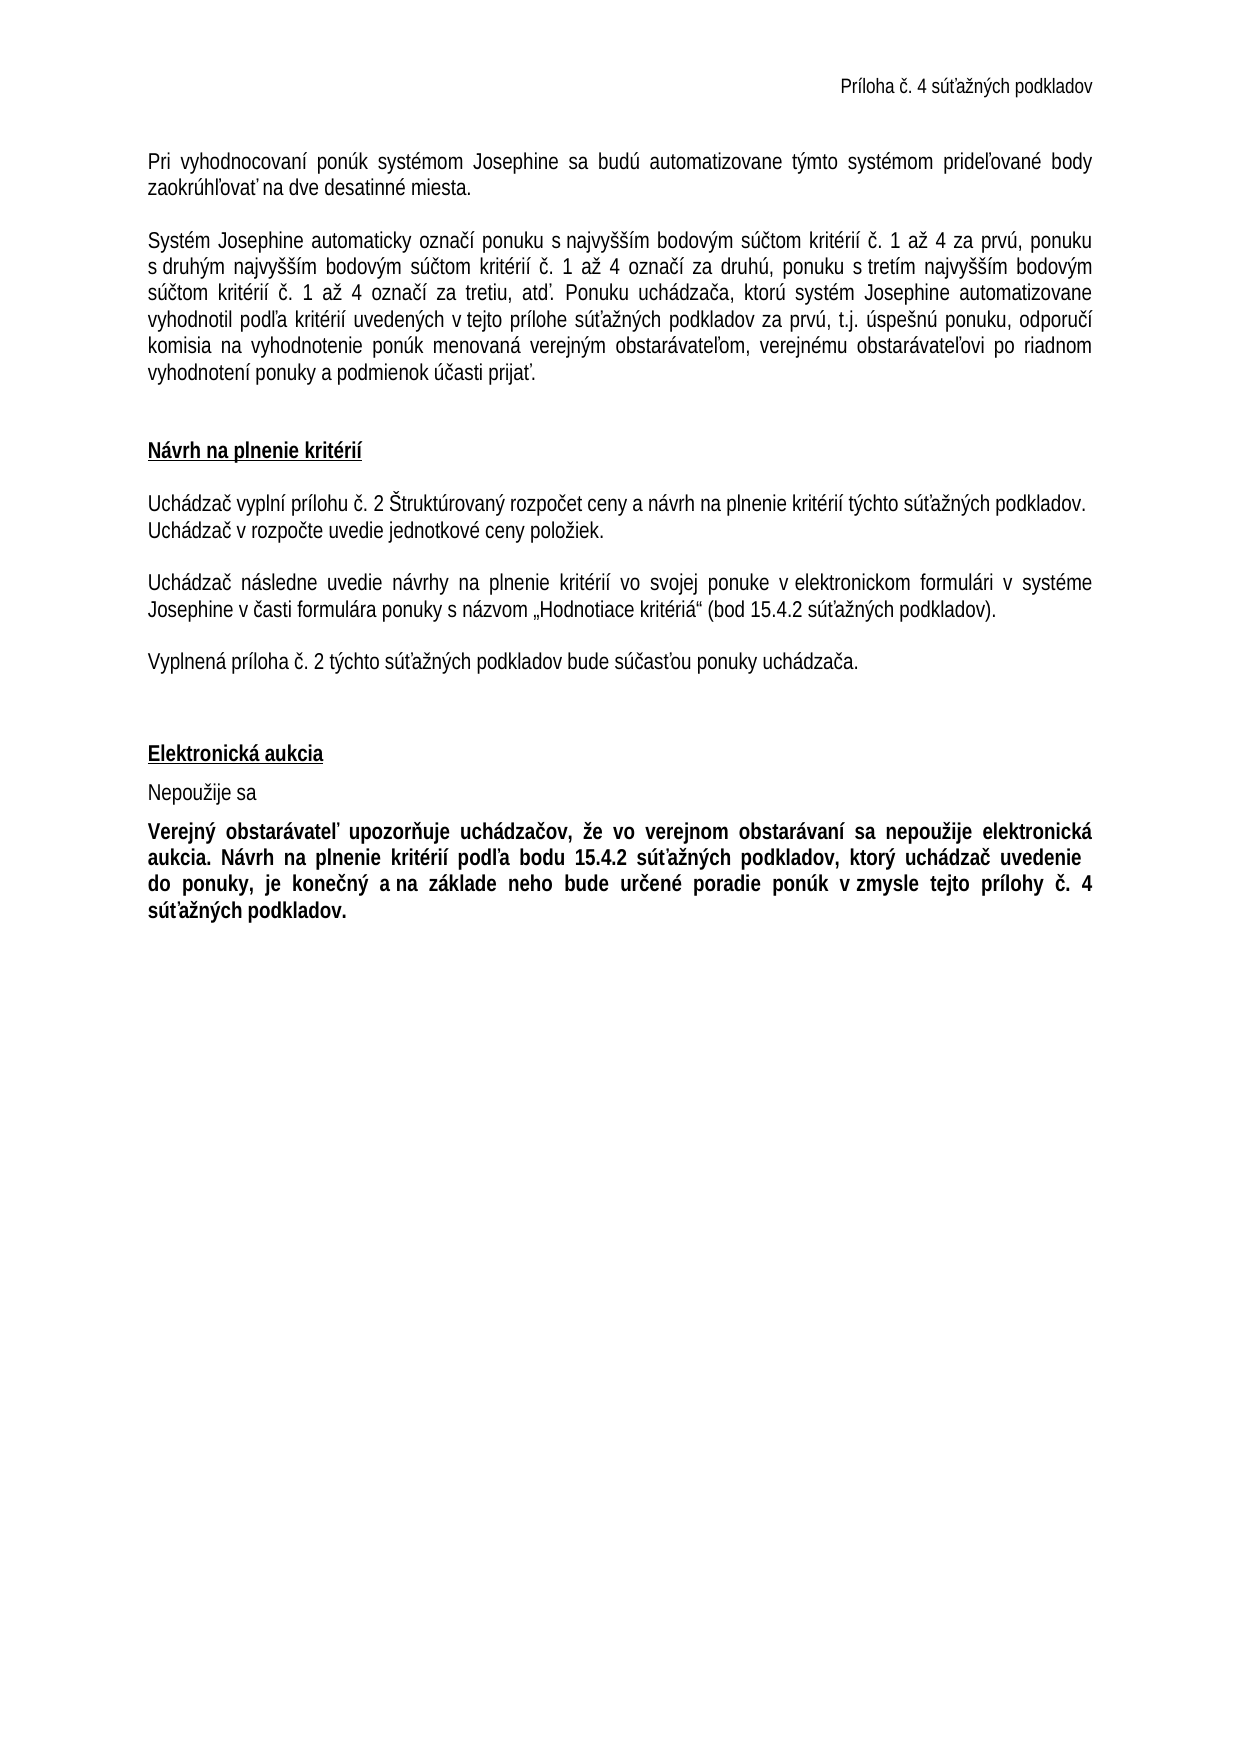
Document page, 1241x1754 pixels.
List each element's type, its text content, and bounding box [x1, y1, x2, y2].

text Uchádzač následne uvedie návrhy na plnenie kritérií vo svojej ponuke v elektronickom formulári v systéme Josephine v časti formulára ponuky s názvom „Hodnotiace kritériá“ (bod 15.4.2 súťažných podkladov). [148, 569, 1093, 622]
text Nepoužije sa [148, 779, 1093, 805]
text Systém Josephine automaticky označí ponuku s najvyšším bodovým súčtom kritérií č. 1 až 4 za prvú, ponuku s druhým najvyšším bodovým súčtom kritérií č. 1 až 4 označí za druhú, ponuku s tretím najvyšším bodovým súčtom kritérií č. 1 až 4 označí za tretiu, atď. Ponuku uchádzača, ktorú systém Josephine automatizovane vyhodnotil podľa kritérií uvedených v tejto prílohe súťažných podkladov za prvú, t.j. úspešnú ponuku, odporučí komisia na vyhodnotenie ponúk menovaná verejným obstarávateľom, verejnému obstarávateľovi po riadnom vyhodnotení ponuky a podmienok účasti prijať. [148, 227, 1093, 385]
text Pri vyhodnocovaní ponúk systémom Josephine sa budú automatizovane týmto systémom prideľované body zaokrúhľovať na dve desatinné miesta. [148, 148, 1093, 200]
text Návrh na plnenie kritérií [148, 437, 1093, 464]
text Uchádzač v rozpočte uvedie jednotkové ceny položiek. [148, 517, 1093, 543]
text Vyplnená príloha č. 2 týchto súťažných podkladov bude súčasťou ponuky uchádzača. [148, 648, 1093, 675]
text Verejný obstarávateľ upozorňuje uchádzačov, že vo verejnom obstarávaní sa nepoužije elektronická aukcia. Návrh na plnenie kritérií podľa bodu 15.4.2 súťažných podkladov, ktorý uchádzač uvedenie do ponuky, je konečný a na základe neho bude určené poradie ponúk v zmysle tejto prílohy č. 4 súťažných podkladov. [148, 818, 1093, 923]
text Uchádzač vyplní prílohu č. 2 Štruktúrovaný rozpočet ceny a návrh na plnenie kritérií týchto súťažných podkladov. [148, 490, 1093, 517]
text Elektronická aukcia [148, 740, 1093, 766]
